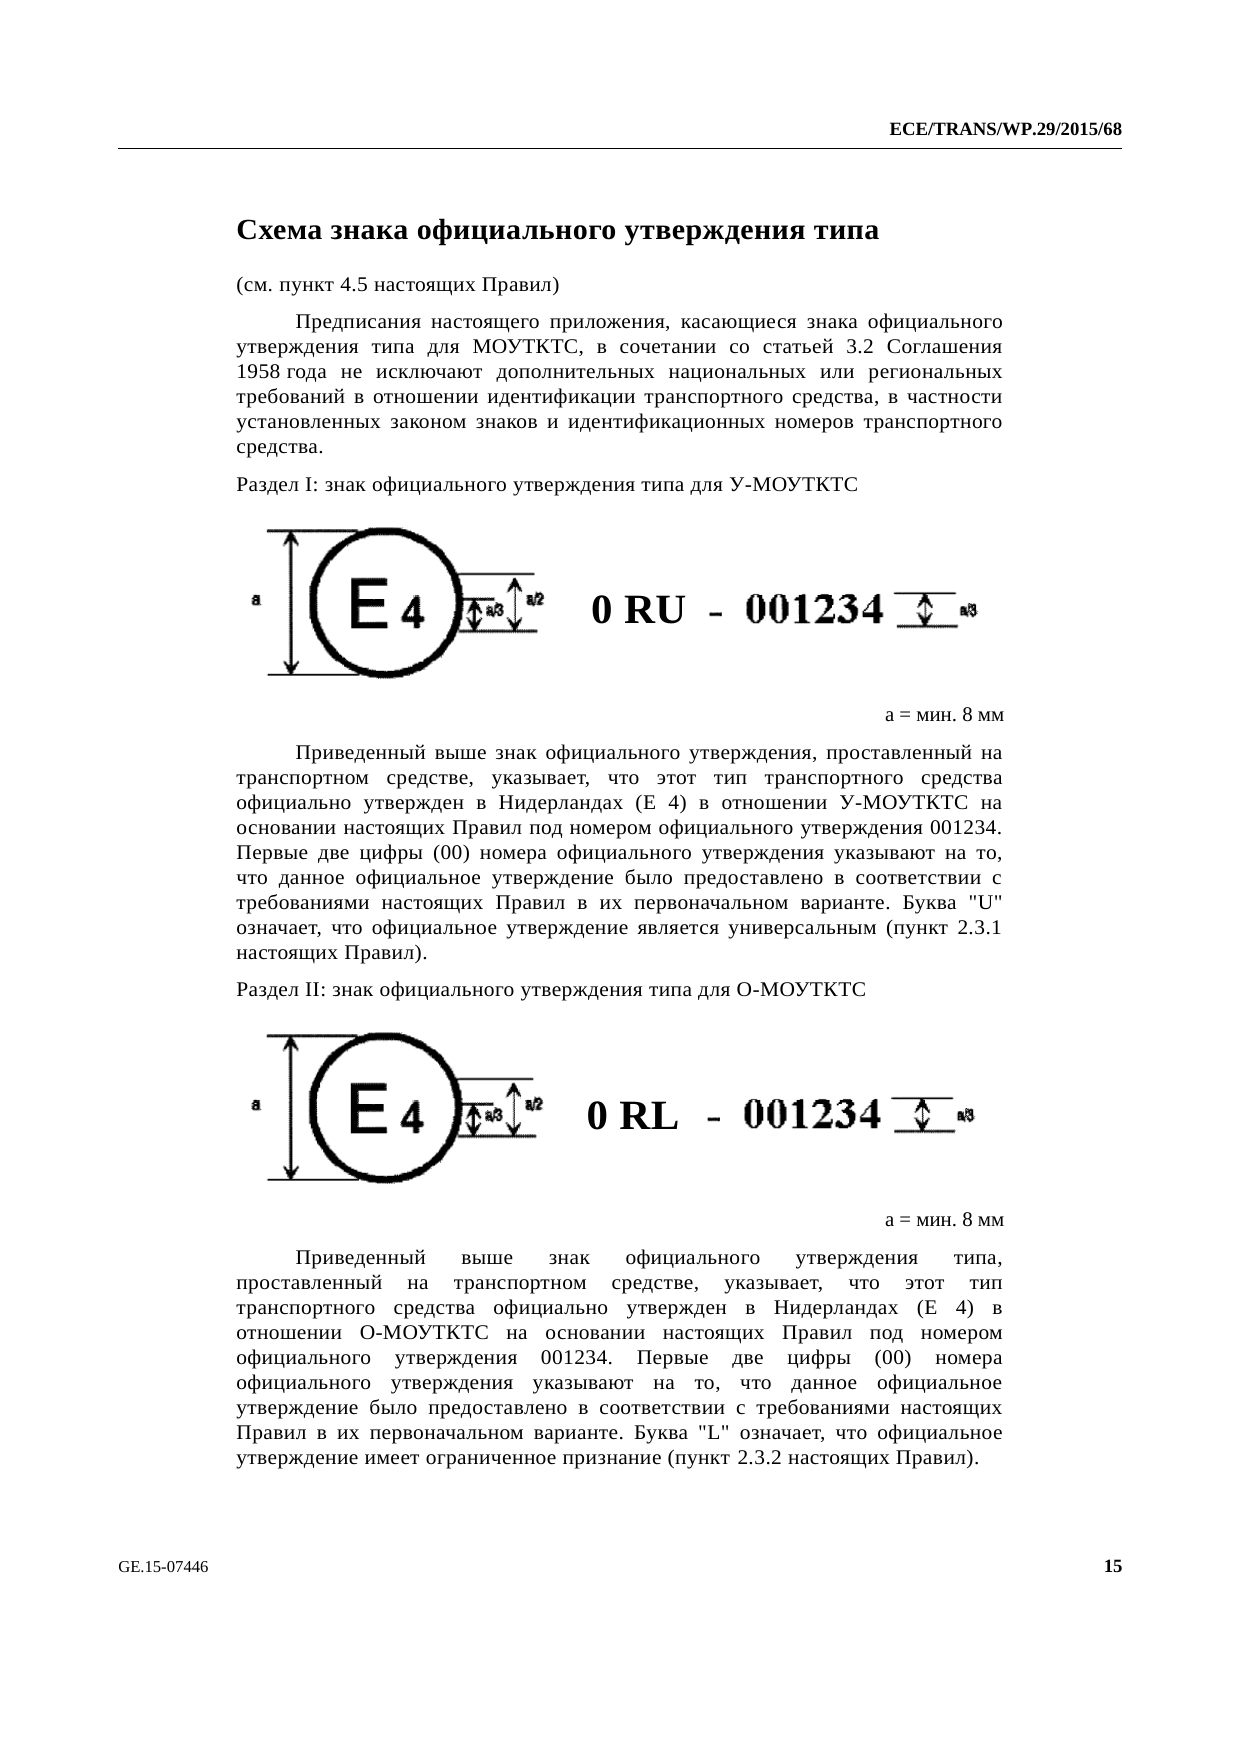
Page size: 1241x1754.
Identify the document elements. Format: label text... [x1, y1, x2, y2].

text Приведенный выше знак официального утверждения типа, проставленный на транспортном средстве, указывает, что этот тип транспортного средства официально утвержден в Нидерландах (Е 4) в отношении О-МОУТКТС на основании настоящих Правил под номером официального утверждения 001234. Первые две цифры (00) номера официального утверждения указывают на то, что данное официальное утверждение было предоставлено в соответствии с требованиями настоящих Правил в их первоначальном варианте. Буква "L" означает, что официальное утверждение имеет ограниченное признание (пункт 2.3.2 настоящих Правил). [236, 1244, 1004, 1469]
text Раздел I: знак официального утверждения типа для У-МОУТКТС [236, 471, 1004, 496]
text (см. пункт 4.5 настоящих Правил) [236, 271, 1004, 296]
picture [236, 508, 1008, 689]
text Приведенный выше знак официального утверждения, проставленный на транспортном средстве, указывает, что этот тип транспортного средства официально утвержден в Нидерландах (Е 4) в отношении У-МОУТКТС на основании настоящих Правил под номером официального утверждения 001234. Первые две цифры (00) номера официального утверждения указывают на то, что данное официальное утверждение было предоставлено в соответствии с требованиями настоящих Правил в их первоначальном варианте. Буква "U" означает, что официальное утверждение является универсальным (пункт 2.3.1 настоящих Правил). [236, 739, 1004, 964]
text a = мин. 8 мм [236, 701, 1004, 726]
text Схема знака официального утверждения типа [118, 215, 1004, 246]
picture [236, 1013, 1005, 1194]
text a = мин. 8 мм [236, 1206, 1004, 1231]
text Раздел II: знак официального утверждения типа для О-МОУТКТС [236, 976, 1004, 1001]
text Предписания настоящего приложения, касающиеся знака официального утверждения типа для МОУТКТС, в сочетании со статьей 3.2 Соглашения 1958 года не исключают дополнительных национальных или региональных требований в отношении идентификации транспортного средства, в частности установленных законом знаков и идентификационных номеров транспортного средства. [236, 308, 1004, 458]
